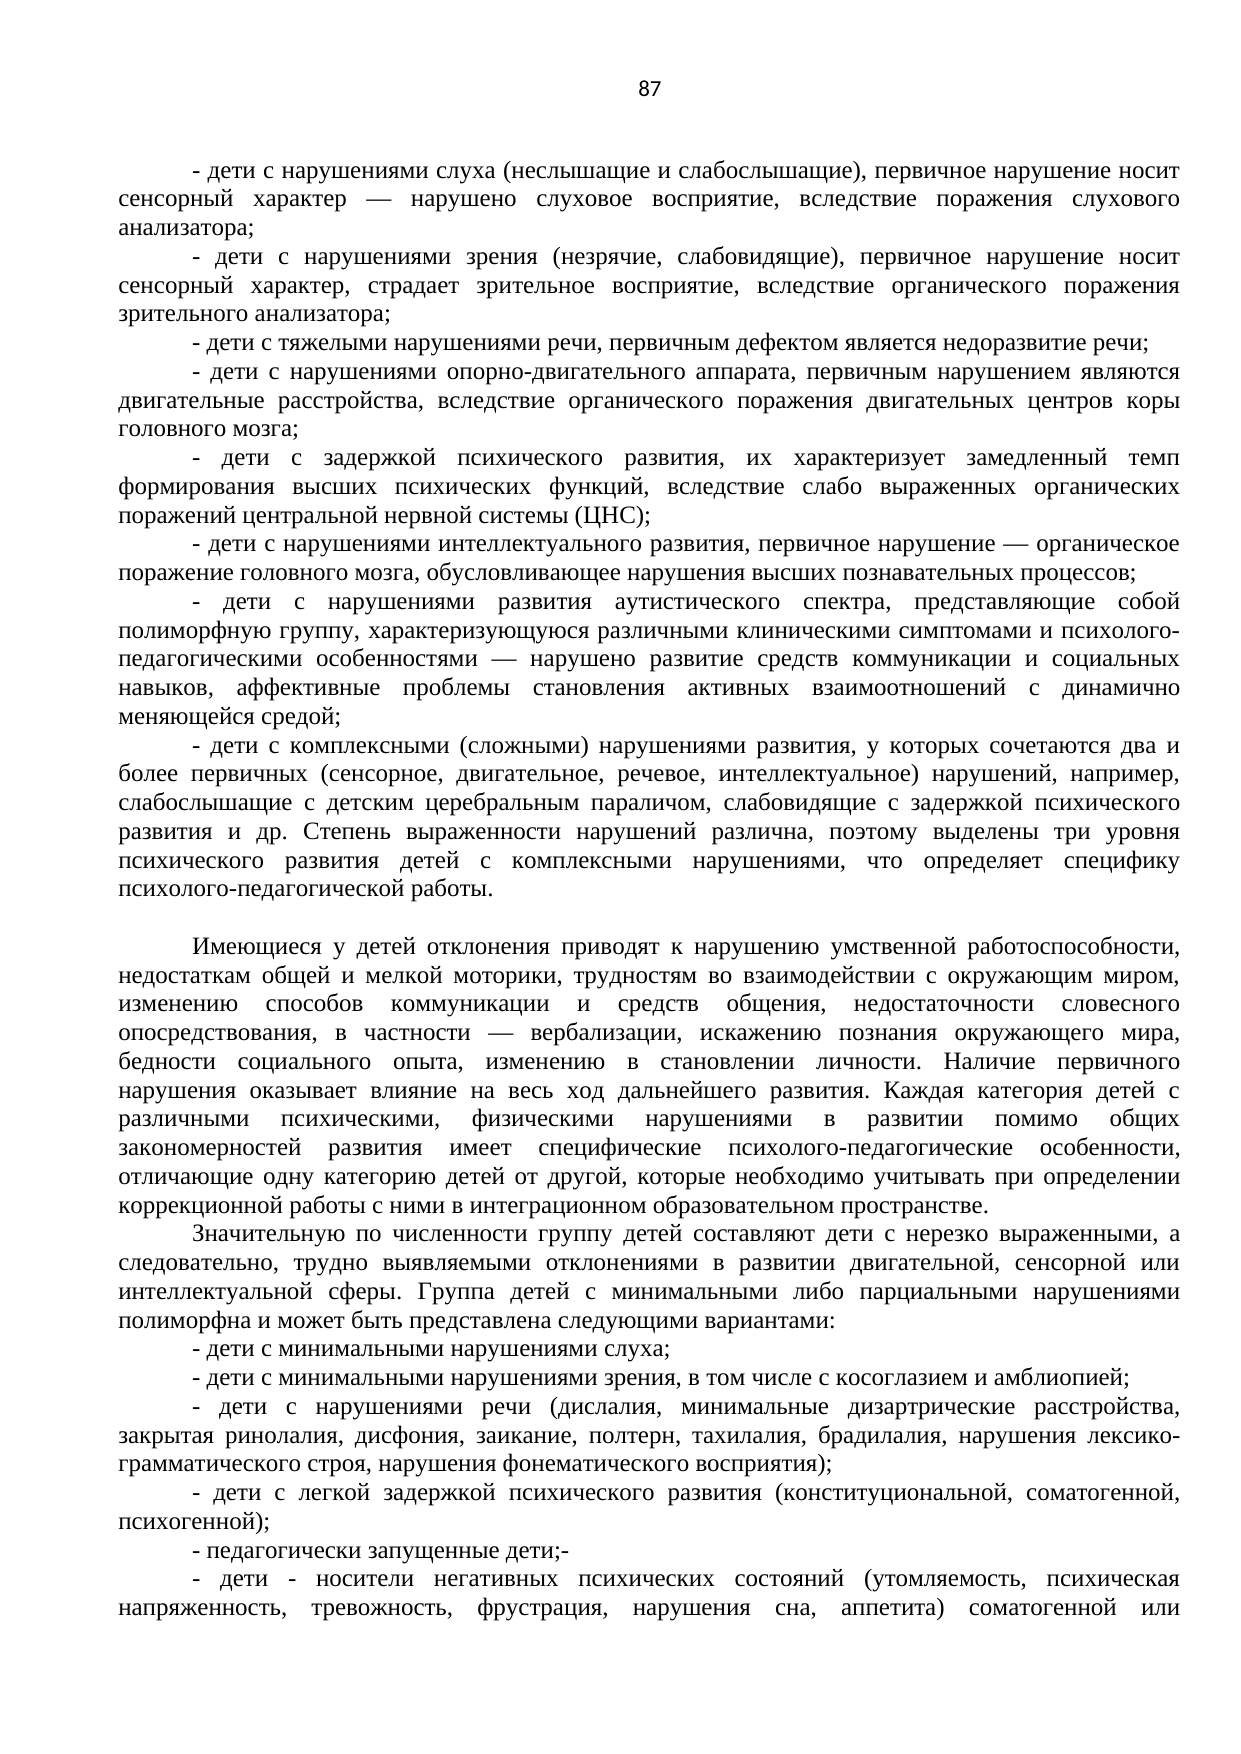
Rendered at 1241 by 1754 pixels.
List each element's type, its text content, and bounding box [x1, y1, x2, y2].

text - дети с тяжелыми нарушениями речи, первичным дефектом является недоразвитие речи; [118, 327, 1181, 356]
text - дети с задержкой психического развития, их характеризует замедленный темп формирования высших психических функций, вследствие слабо выраженных органических поражений центральной нервной системы (ЦНС); [118, 442, 1181, 528]
text - дети с нарушениями зрения (незрячие, слабовидящие), первичное нарушение носит сенсорный характер, страдает зрительное восприятие, вследствие органического поражения зрительного анализатора; [118, 241, 1181, 327]
text - дети с нарушениями опорно-двигательного аппарата, первичным нарушением являются двигательные расстройства, вследствие органического поражения двигательных центров коры головного мозга; [118, 356, 1181, 442]
text - дети с минимальными нарушениями зрения, в том числе с косоглазием и амблиопией; [118, 1362, 1181, 1391]
text - дети с нарушениями развития аутистического спектра, представляющие собой полиморфную группу, характеризующуюся различными клиническими симптомами и психолого-педагогическими особенностями — нарушено развитие средств коммуникации и социальных навыков, аффективные проблемы становления активных взаимоотношений с динамично меняющейся средой; [118, 586, 1181, 730]
text Имеющиеся у детей отклонения приводят к нарушению умственной работоспособности, недостаткам общей и мелкой моторики, трудностям во взаимодействии с окружающим миром, изменению способов коммуникации и средств общения, недостаточности словесного опосредствования, в частности — вербализации, искажению познания окружающего мира, бедности социального опыта, изменению в становлении личности. Наличие первичного нарушения оказывает влияние на весь ход дальнейшего развития. Каждая категория детей с различными психическими, физическими нарушениями в развитии помимо общих закономерностей развития имеет специфические психолого-педагогические особенности, отличающие одну категорию детей от другой, которые необходимо учитывать при определении коррекционной работы с ними в интеграционном образовательном пространстве. [118, 931, 1181, 1218]
text Значительную по численности группу детей составляют дети с нерезко выраженными, а следовательно, трудно выявляемыми отклонениями в развитии двигательной, сенсорной или интеллектуальной сферы. Группа детей с минимальными либо парциальными нарушениями полиморфна и может быть представлена следующими вариантами: [118, 1218, 1181, 1333]
text - дети с минимальными нарушениями слуха; [118, 1333, 1181, 1362]
text - дети с легкой задержкой психического развития (конституциональной, соматогенной, психогенной); [118, 1477, 1181, 1535]
text - дети с комплексными (сложными) нарушениями развития, у которых сочетаются два и более первичных (сенсорное, двигательное, речевое, интеллектуальное) нарушений, например, слабослышащие с детским церебральным параличом, слабовидящие с задержкой психического развития и др. Степень выраженности нарушений различна, поэтому выделены три уровня психического развития детей с комплексными нарушениями, что определяет специфику психолого-педагогической работы. [118, 730, 1181, 902]
text - педагогически запущенные дети;- [118, 1535, 1181, 1563]
text - дети с нарушениями слуха (неслышащие и слабослышащие), первичное нарушение носит сенсорный характер — нарушено слуховое восприятие, вследствие поражения слухового анализатора; [118, 155, 1181, 241]
text - дети с нарушениями речи (дислалия, минимальные дизартрические расстройства, закрытая ринолалия, дисфония, заикание, полтерн, тахилалия, брадилалия, нарушения лексико-грамматического строя, нарушения фонематического восприятия); [118, 1391, 1181, 1477]
text - дети с нарушениями интеллектуального развития, первичное нарушение — органическое поражение головного мозга, обусловливающее нарушения высших познавательных процессов; [118, 528, 1181, 586]
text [118, 1563, 1181, 1621]
